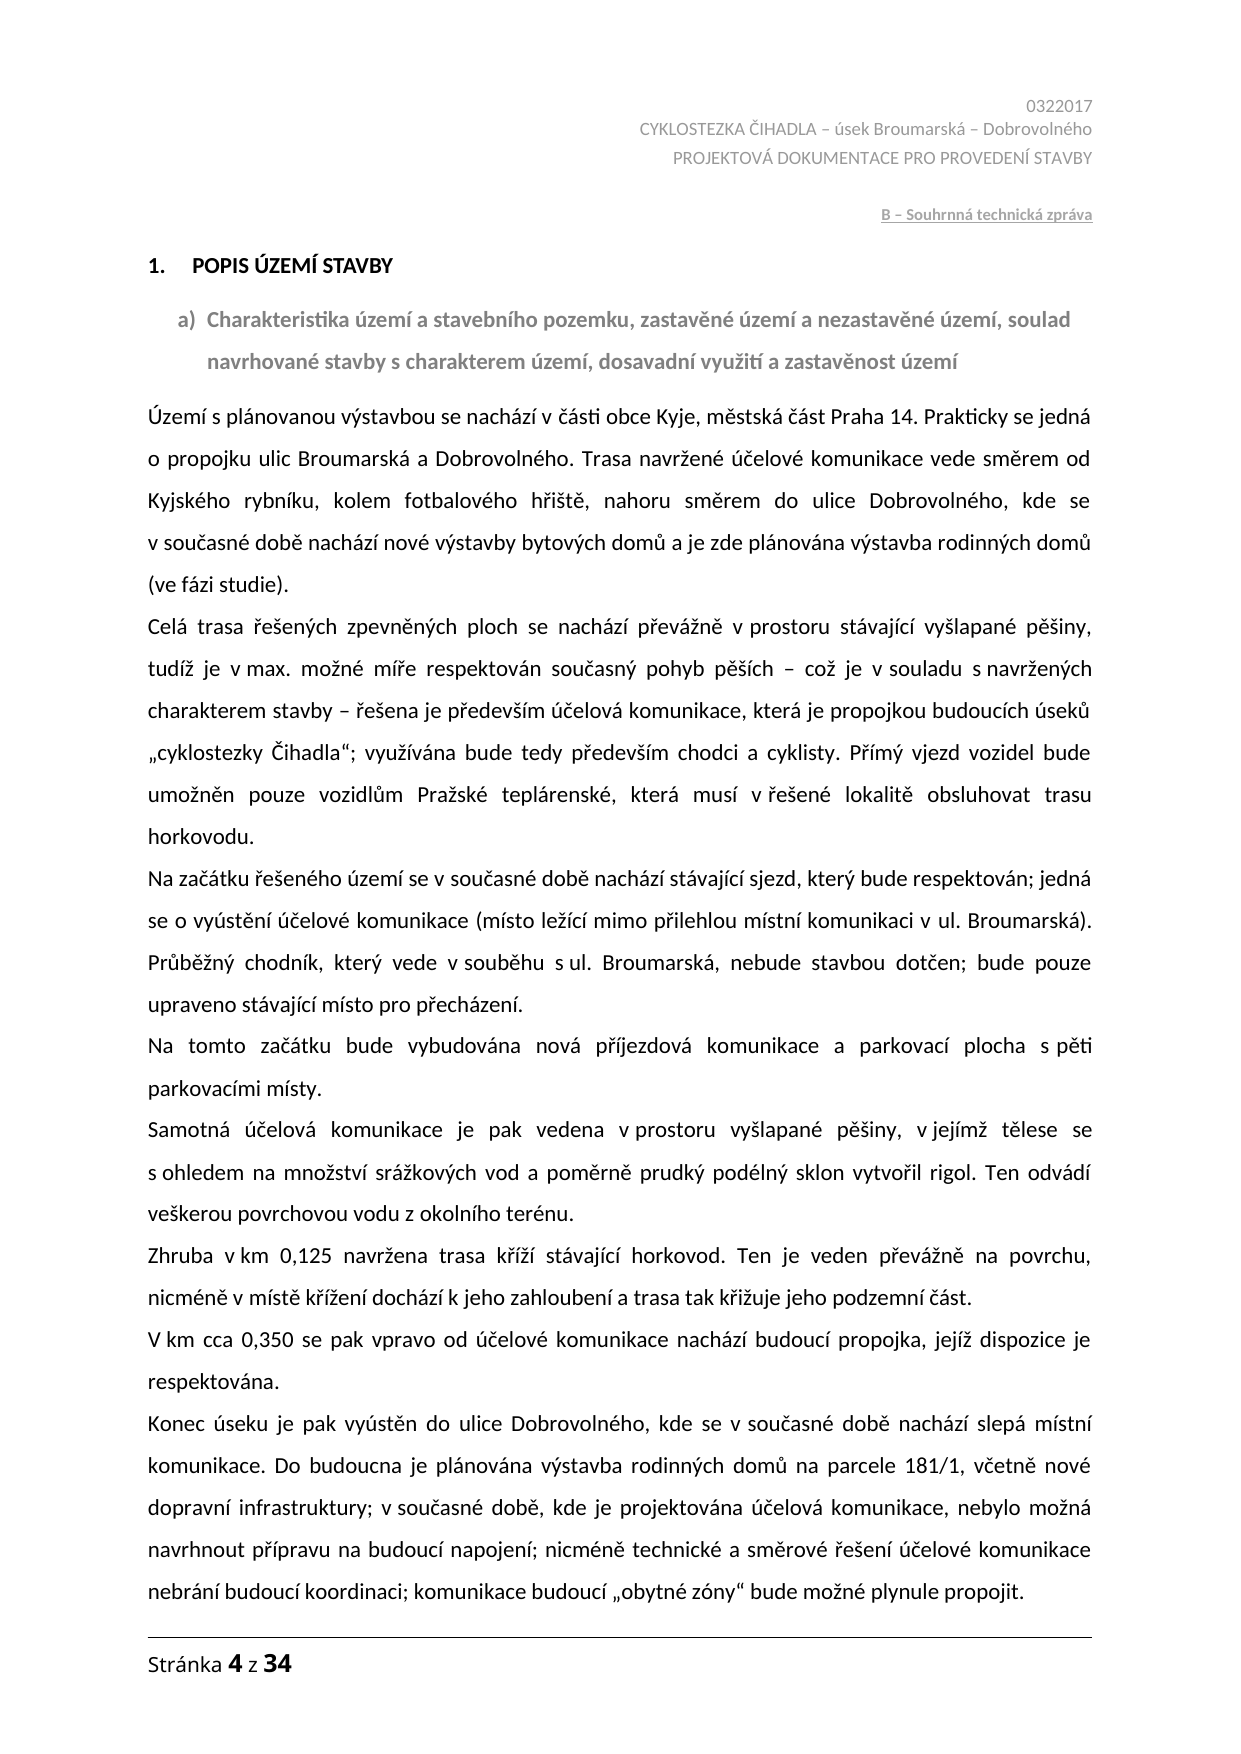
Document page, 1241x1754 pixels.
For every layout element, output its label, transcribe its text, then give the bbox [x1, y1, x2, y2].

text Celá trasa řešených zpevněných ploch se nachází převážně v prostoru stávající vyšlapané pěšiny, tudíž je v max. možné míře respektován současný pohyb pěších – což je v souladu s navržených charakterem stavby – řešena je především účelová komunikace, která je propojkou budoucích úseků „cyklostezky Čihadla“; využívána bude tedy především chodci a cyklisty. Přímý vjezd vozidel bude umožněn pouze vozidlům Pražské teplárenské, která musí v řešené lokalitě obsluhovat trasu horkovodu. [148, 612, 1092, 850]
subtitle Charakteristika území a stavebního pozemku, zastavěné území a nezastavěné území, soulad navrhované stavby s charakterem území, dosavadní využití a zastavěnost území [177, 306, 1092, 376]
text Konec úseku je pak vyústěn do ulice Dobrovolného, kde se v současné době nachází slepá místní komunikace. Do budoucna je plánována výstavba rodinných domů na parcele 181/1, včetně nové dopravní infrastruktury; v současné době, kde je projektována účelová komunikace, nebylo možná navrhnout přípravu na budoucí napojení; nicméně technické a směrové řešení účelové komunikace nebrání budoucí koordinaci; komunikace budoucí „obytné zóny“ bude možné plynule propojit. [148, 1409, 1092, 1605]
text Zhruba v km 0,125 navržena trasa kříží stávající horkovod. Ten je veden převážně na povrchu, nicméně v místě křížení dochází k jeho zahloubení a trasa tak křižuje jeho podzemní část. [148, 1242, 1092, 1312]
text Na tomto začátku bude vybudována nová příjezdová komunikace a parkovací plocha s pěti parkovacími místy. [148, 1032, 1092, 1102]
text Území s plánovanou výstavbou se nachází v části obce Kyje, městská část Praha 14. Prakticky se jedná o propojku ulic Broumarská a Dobrovolného. Trasa navržené účelové komunikace vede směrem od Kyjského rybníku, kolem fotbalového hřiště, nahoru směrem do ulice Dobrovolného, kde se v současné době nachází nové výstavby bytových domů a je zde plánována výstavba rodinných domů (ve fázi studie). [148, 402, 1092, 598]
text V km cca 0,350 se pak vpravo od účelové komunikace nachází budoucí propojka, jejíž dispozice je respektována. [148, 1326, 1092, 1396]
text Na začátku řešeného území se v současné době nachází stávající sjezd, který bude respektován; jedná se o vyústění účelové komunikace (místo ležící mimo přilehlou místní komunikaci v ul. Broumarská). Průběžný chodník, který vede v souběhu s ul. Broumarská, nebude stavbou dotčen; bude pouze upraveno stávající místo pro přecházení. [148, 864, 1092, 1018]
subtitle POPIS ÚZEMÍ STAVBY [148, 251, 1092, 279]
text Samotná účelová komunikace je pak vedena v prostoru vyšlapané pěšiny, v jejímž tělese se s ohledem na množství srážkových vod a poměrně prudký podélný sklon vytvořil rigol. Ten odvádí veškerou povrchovou vodu z okolního terénu. [148, 1116, 1092, 1228]
